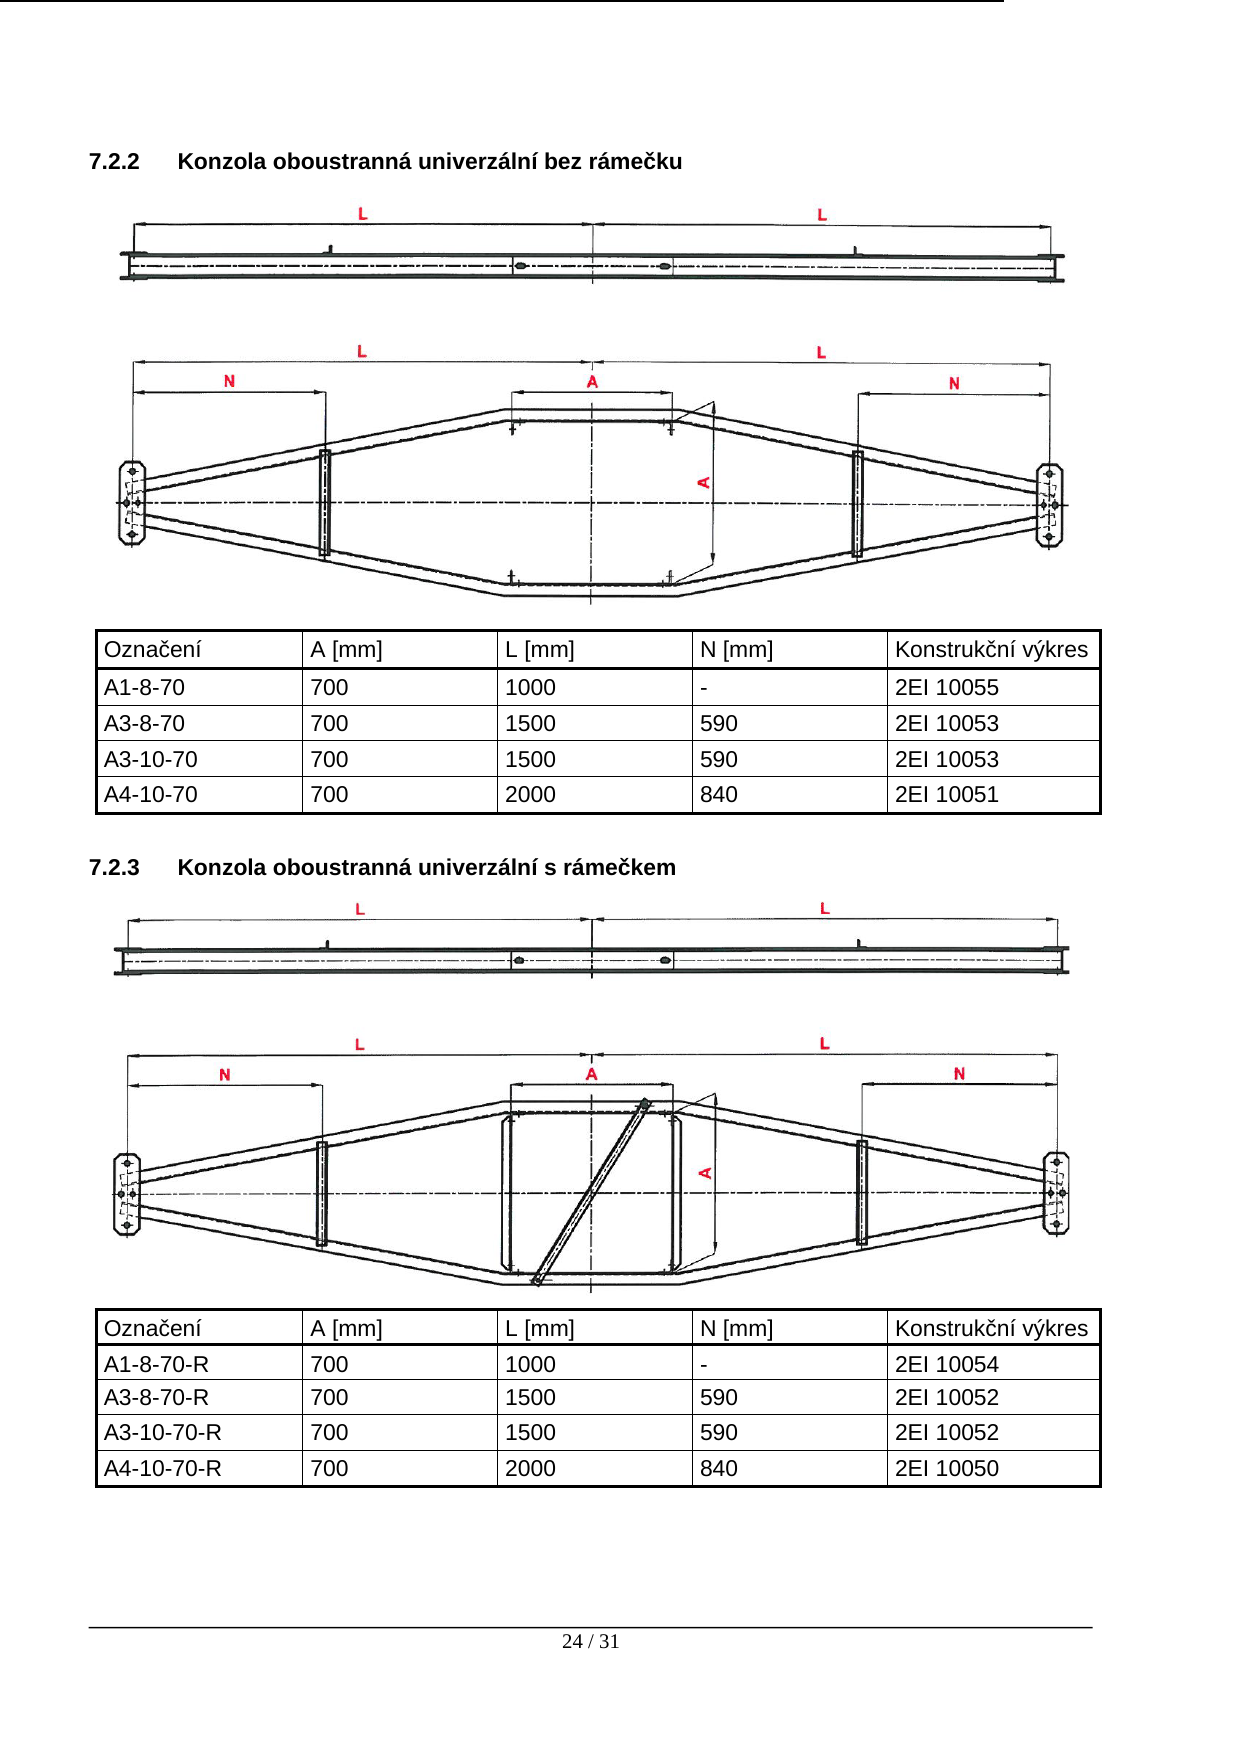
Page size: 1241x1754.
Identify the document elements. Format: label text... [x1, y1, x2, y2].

table_cell 2000 [498, 1451, 692, 1485]
table_cell 590 [693, 741, 887, 776]
list Konzola oboustranná univerzální s rámečkem [89, 854, 1092, 880]
table_cell 590 [693, 1415, 887, 1449]
table_cell 2EI 10050 [888, 1451, 1099, 1485]
table_header Konstrukční výkres [888, 632, 1099, 667]
table_cell 700 [303, 1415, 497, 1449]
table_header A [mm] [303, 632, 497, 667]
table_header A [mm] [303, 1311, 497, 1343]
table_header Konstrukční výkres č. [888, 1311, 1099, 1343]
table_header L [mm] [498, 632, 692, 667]
table_cell 590 [693, 706, 887, 740]
table_cell 2EI 10053 [888, 706, 1099, 740]
table_cell 1500 [498, 1380, 692, 1414]
table_cell 1000 [498, 1346, 692, 1379]
table_cell A1-8-70-R [98, 1346, 302, 1379]
table_header L [mm] [498, 1311, 692, 1343]
table_cell 700 [303, 1346, 497, 1379]
table_header Označení [98, 1311, 302, 1343]
table_cell 2EI 10052 [888, 1415, 1099, 1449]
table_cell 2EI 10054 [888, 1346, 1099, 1379]
table_cell A4-10-70 [98, 777, 302, 812]
table_cell 2EI 10051 [888, 777, 1099, 812]
list Konzola oboustranná univerzální bez rámečku [89, 148, 1092, 175]
table_cell 2000 [498, 777, 692, 812]
table_cell - [693, 1346, 887, 1379]
table_cell 700 [303, 741, 497, 776]
table_header N [mm] [693, 1311, 887, 1343]
table_cell 700 [303, 1451, 497, 1485]
table_cell 700 [303, 777, 497, 812]
table_cell A4-10-70-R [98, 1451, 302, 1485]
table_cell A1-8-70 [98, 670, 302, 704]
table_cell - [693, 670, 887, 704]
table_cell 700 [303, 1380, 497, 1414]
table_cell 840 [693, 1451, 887, 1485]
table_cell A3-8-70 [98, 706, 302, 740]
table_cell 700 [303, 706, 497, 740]
table_cell 1500 [498, 741, 692, 776]
table_cell 2EI 10055 [888, 670, 1099, 704]
table_cell A3-10-70-R [98, 1415, 302, 1449]
table_cell 700 [303, 670, 497, 704]
table_cell 2EI 10052 [888, 1380, 1099, 1414]
table_cell 2EI 10053 [888, 741, 1099, 776]
table_header Označení [98, 632, 302, 667]
table_cell 1500 [498, 706, 692, 740]
table_header N [mm] [693, 632, 887, 667]
table_cell 1000 [498, 670, 692, 704]
table_cell A3-8-70-R [98, 1380, 302, 1414]
table_cell A3-10-70 [98, 741, 302, 776]
table_cell 1500 [498, 1415, 692, 1449]
table_cell 840 [693, 777, 887, 812]
table_cell 590 [693, 1380, 887, 1414]
